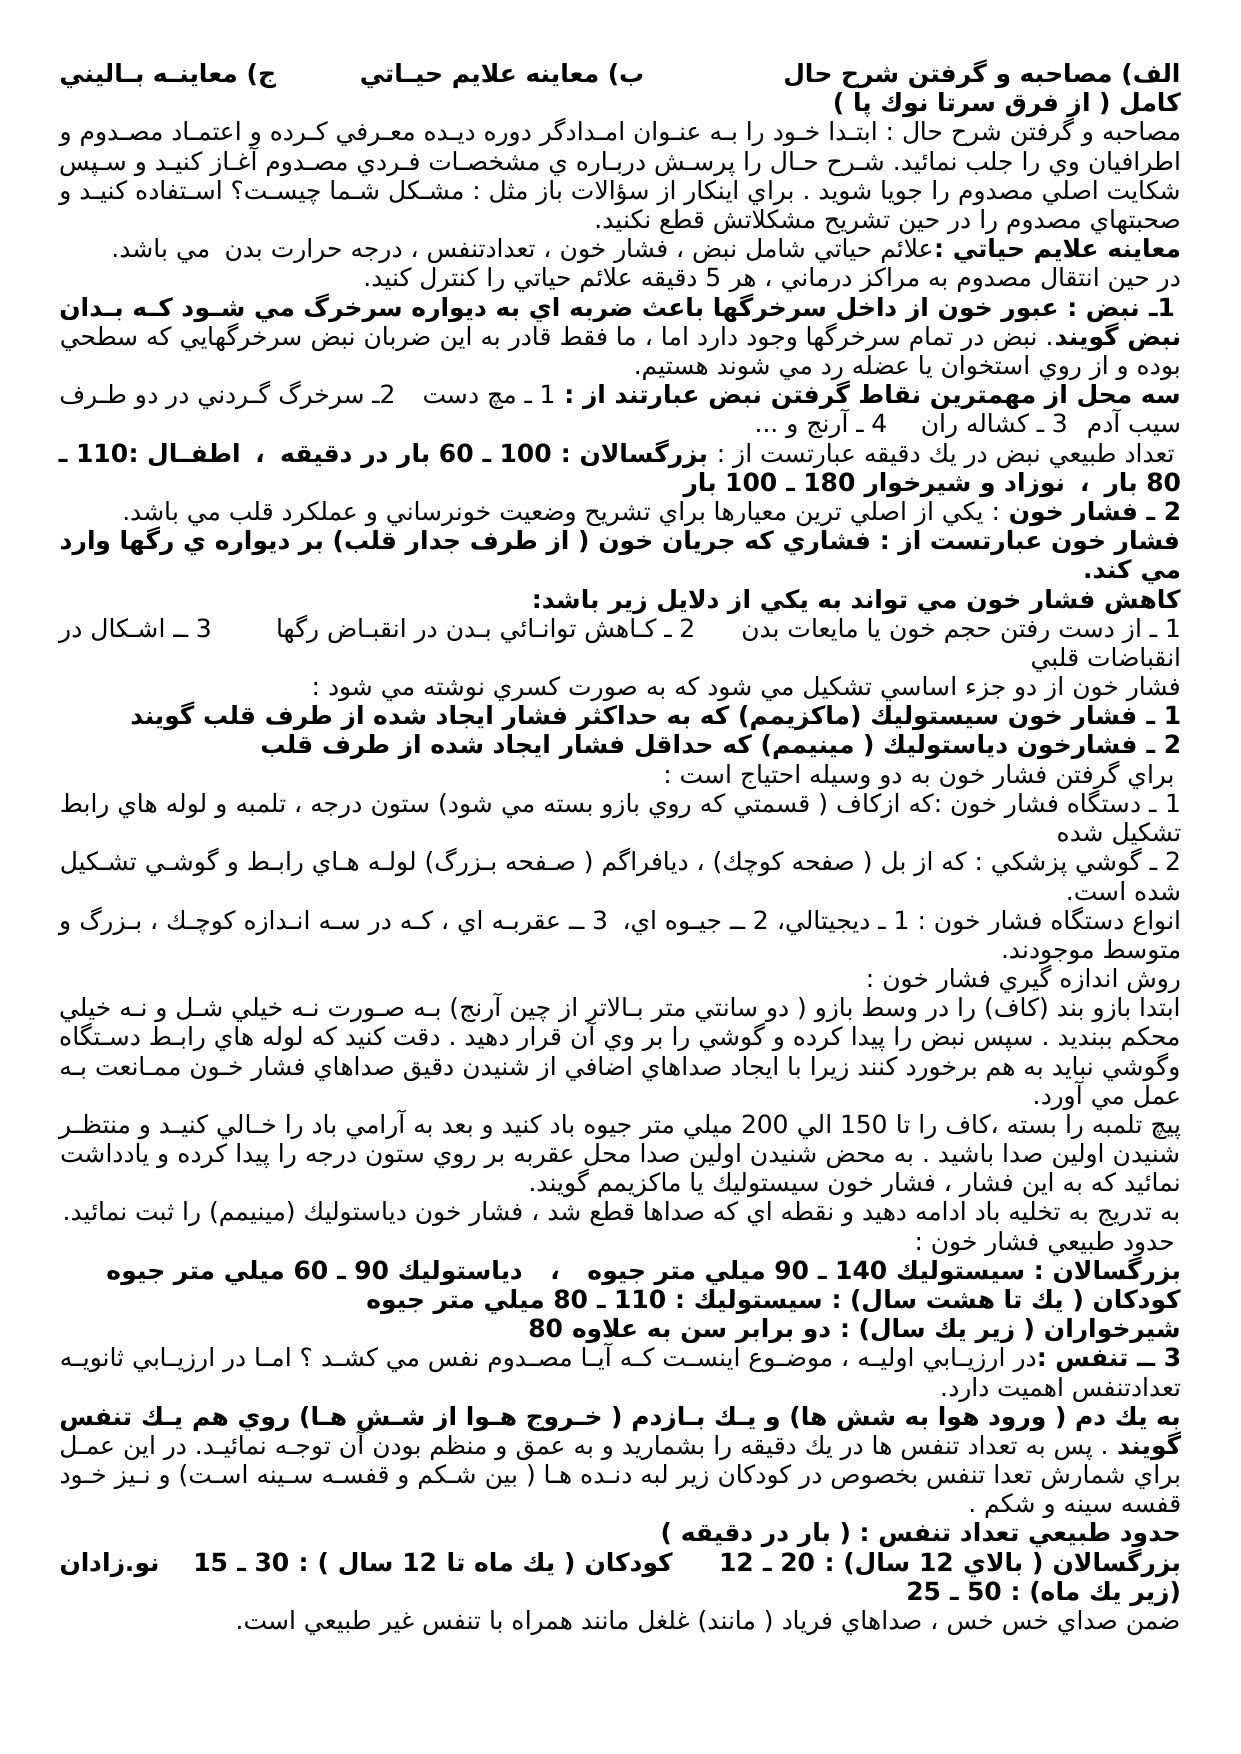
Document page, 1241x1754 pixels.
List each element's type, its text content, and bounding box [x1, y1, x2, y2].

text فشار خون عبارتست از : فشاري كه جريان خون ( از طرف جدار قلب) بر ديواره ي رگها وارد مي كند. [59, 526, 1181, 585]
text 1 ـ فشار خون سيستوليك (ماكزيمم) كه به حداكثر فشار ايجاد شده از طرف قلب گويند [59, 702, 1181, 731]
text 2 ـ گوشي پزشكي : كه از بل ( صفحه كوچك) ، ديافراگم ( صفحه بزرگ) لوله هاي رابط و گوشي تشكيل شده است. [59, 847, 1181, 906]
text در حين انتقال مصدوم به مراكز درماني ، هر 5 دقيقه علائم حياتي را كنترل كنيد. [59, 263, 1181, 293]
text ضمن صداي خس خس ، صداهاي فرياد ( مانند) غلغل مانند همراه با تنفس غير طبيعي است. [59, 1606, 1181, 1635]
text كاهش فشار خون مي تواند به يكي از دلايل زير باشد: [59, 585, 1181, 614]
text حدود طبيعي فشار خون : [59, 1227, 1181, 1256]
text به تدريج به تخليه باد ادامه دهيد و نقطه اي كه صداها قطع شد ، فشار خون دياستوليك (مينيمم) را ثبت نمائيد. [59, 1198, 1181, 1227]
text بزرگسالان ( بالاي 12 سال) : 20 ـ 12 كودكان ( يك ماه تا 12 سال ) : 30 ـ 15 نو.زادان (زير يك ماه) : 50 ـ 25 [59, 1548, 1181, 1606]
text 1 ـ دستگاه فشار خون :كه ازكاف ( قسمتي كه روي بازو بسته مي شود) ستون درجه ، تلمبه و لوله هاي رابط تشكيل شده [59, 789, 1181, 847]
text 3 ـ تنفس :در ارزيابي اوليه ، موضوع اينست كه آيا مصدوم نفس مي كشد ؟ اما در ارزيابي ثانويه تعدادتنفس اهميت دارد. [59, 1344, 1181, 1402]
text كودكان ( يك تا هشت سال) : سيستوليك : 110 ـ 80 ميلي متر جيوه [59, 1285, 1181, 1314]
text 2 ـ فشارخون دياستوليك ( مينيمم) كه حداقل فشار ايجاد شده از طرف قلب [59, 731, 1181, 760]
text فشار خون از دو جزء اساسي تشكيل مي شود كه به صورت كسري نوشته مي شود : [59, 672, 1181, 702]
text بزرگسالان : سيستوليك 140 ـ 90 ميلي متر جيوه ، دياستوليك 90 ـ 60 ميلي متر جيوه [59, 1256, 1181, 1285]
text 2 ـ فشار خون : يكي از اصلي ترين معيارها براي تشريح وضعيت خونرساني و عملكرد قلب مي باشد. [59, 497, 1181, 526]
text ابتدا بازو بند (كاف) را در وسط بازو ( دو سانتي متر بالاتر از چين آرنج) به صورت نه خيلي شل و نه خيلي محكم ببنديد . سپس نبض را پيدا كرده و گوشي را بر وي آن قرار دهيد . دقت كنيد كه لوله هاي رابط دستگاه وگوشي نبايد به هم برخورد كنند زيرا با ايجاد صداهاي اضافي از شنيدن دقيق صداهاي فشار خون ممانعت به عمل مي آورد. [59, 993, 1181, 1110]
text سه محل از مهمترين نقاط گرفتن نبض عبارتند از : 1 ـ مچ دست 2ـ سرخرگ گردني در دو طرف سيب آدم 3 ـ كشاله ران 4 ـ آرنج و ... [59, 380, 1181, 439]
text روش اندازه گيري فشار خون : [59, 964, 1181, 993]
text انواع دستگاه فشار خون : 1 ـ ديجيتالي، 2 ـ جيوه اي، 3 ـ عقربه اي ، كه در سه اندازه كوچك ، بزرگ و متوسط موجودند. [59, 906, 1181, 964]
text مصاحبه و گرفتن شرح حال : ابتدا خود را به عنوان امدادگر دوره ديده معرفي كرده و اعتماد مصدوم و اطرافيان وي را جلب نمائيد. شرح حال را پرسش درباره ي مشخصات فردي مصدوم آغاز كنيد و سپس شكايت اصلي مصدوم را جويا شويد . براي اينكار از سؤالات باز مثل : مشكل شما چيست؟ استفاده كنيد و صحبتهاي مصدوم را در حين تشريح مشكلاتش قطع نكنيد. [59, 117, 1181, 234]
text حدود طبيعي تعداد تنفس : ( بار در دقيقه ) [59, 1519, 1181, 1548]
text معاينه علايم حياتي :علائم حياتي شامل نبض ، فشار خون ، تعدادتنفس ، درجه حرارت بدن مي باشد. [59, 234, 1181, 263]
text شيرخواران ( زير يك سال) : دو برابر سن به علاوه 80 [59, 1314, 1181, 1344]
text الف) مصاحبه و گرفتن شرح حال ب) معاينه علايم حياتي ج) معاينه باليني كامل ( از فرق سرتا نوك پا ) [59, 59, 1181, 117]
text 1 ـ از دست رفتن حجم خون يا مايعات بدن 2 ـ كاهش توانائي بدن در انقباض رگها 3 ـ اشكال در انقباضات قلبي [59, 614, 1181, 672]
text براي گرفتن فشار خون به دو وسيله احتياج است : [59, 760, 1181, 789]
text به يك دم ( ورود هوا به شش ها) و يك بازدم ( خروج هوا از شش ها) روي هم يك تنفس گويند . پس به تعداد تنفس ها در يك دقيقه را بشماريد و به عمق و منظم بودن آن توجه نمائيد. در اين عمل براي شمارش تعدا تنفس بخصوص در كودكان زير لبه دنده ها ( بين شكم و قفسه سينه است) و نيز خود قفسه سينه و شكم . [59, 1402, 1181, 1519]
text تعداد طبيعي نبض در يك دقيقه عبارتست از : بزرگسالان : 100 ـ 60 بار در دقيقه ، اطفال :110 ـ 80 بار ، نوزاد و شيرخوار 180 ـ 100 بار [59, 439, 1181, 497]
text پيچ تلمبه را بسته ،كاف را تا 150 الي 200 ميلي متر جيوه باد كنيد و بعد به آرامي باد را خالي كنيد و منتظر شنيدن اولين صدا باشيد . به محض شنيدن اولين صدا محل عقربه بر روي ستون درجه را پيدا كرده و يادداشت نمائيد كه به اين فشار ، فشار خون سيستوليك يا ماكزيمم گويند. [59, 1110, 1181, 1198]
text 1ـ نبض : عبور خون از داخل سرخرگها باعث ضربه اي به ديواره سرخرگ مي شود كه بدان نبض گويند. نبض در تمام سرخرگها وجود دارد اما ، ما فقط قادر به اين ضربان نبض سرخرگهايي كه سطحي بوده و از روي استخوان يا عضله رد مي شوند هستيم. [59, 293, 1181, 380]
